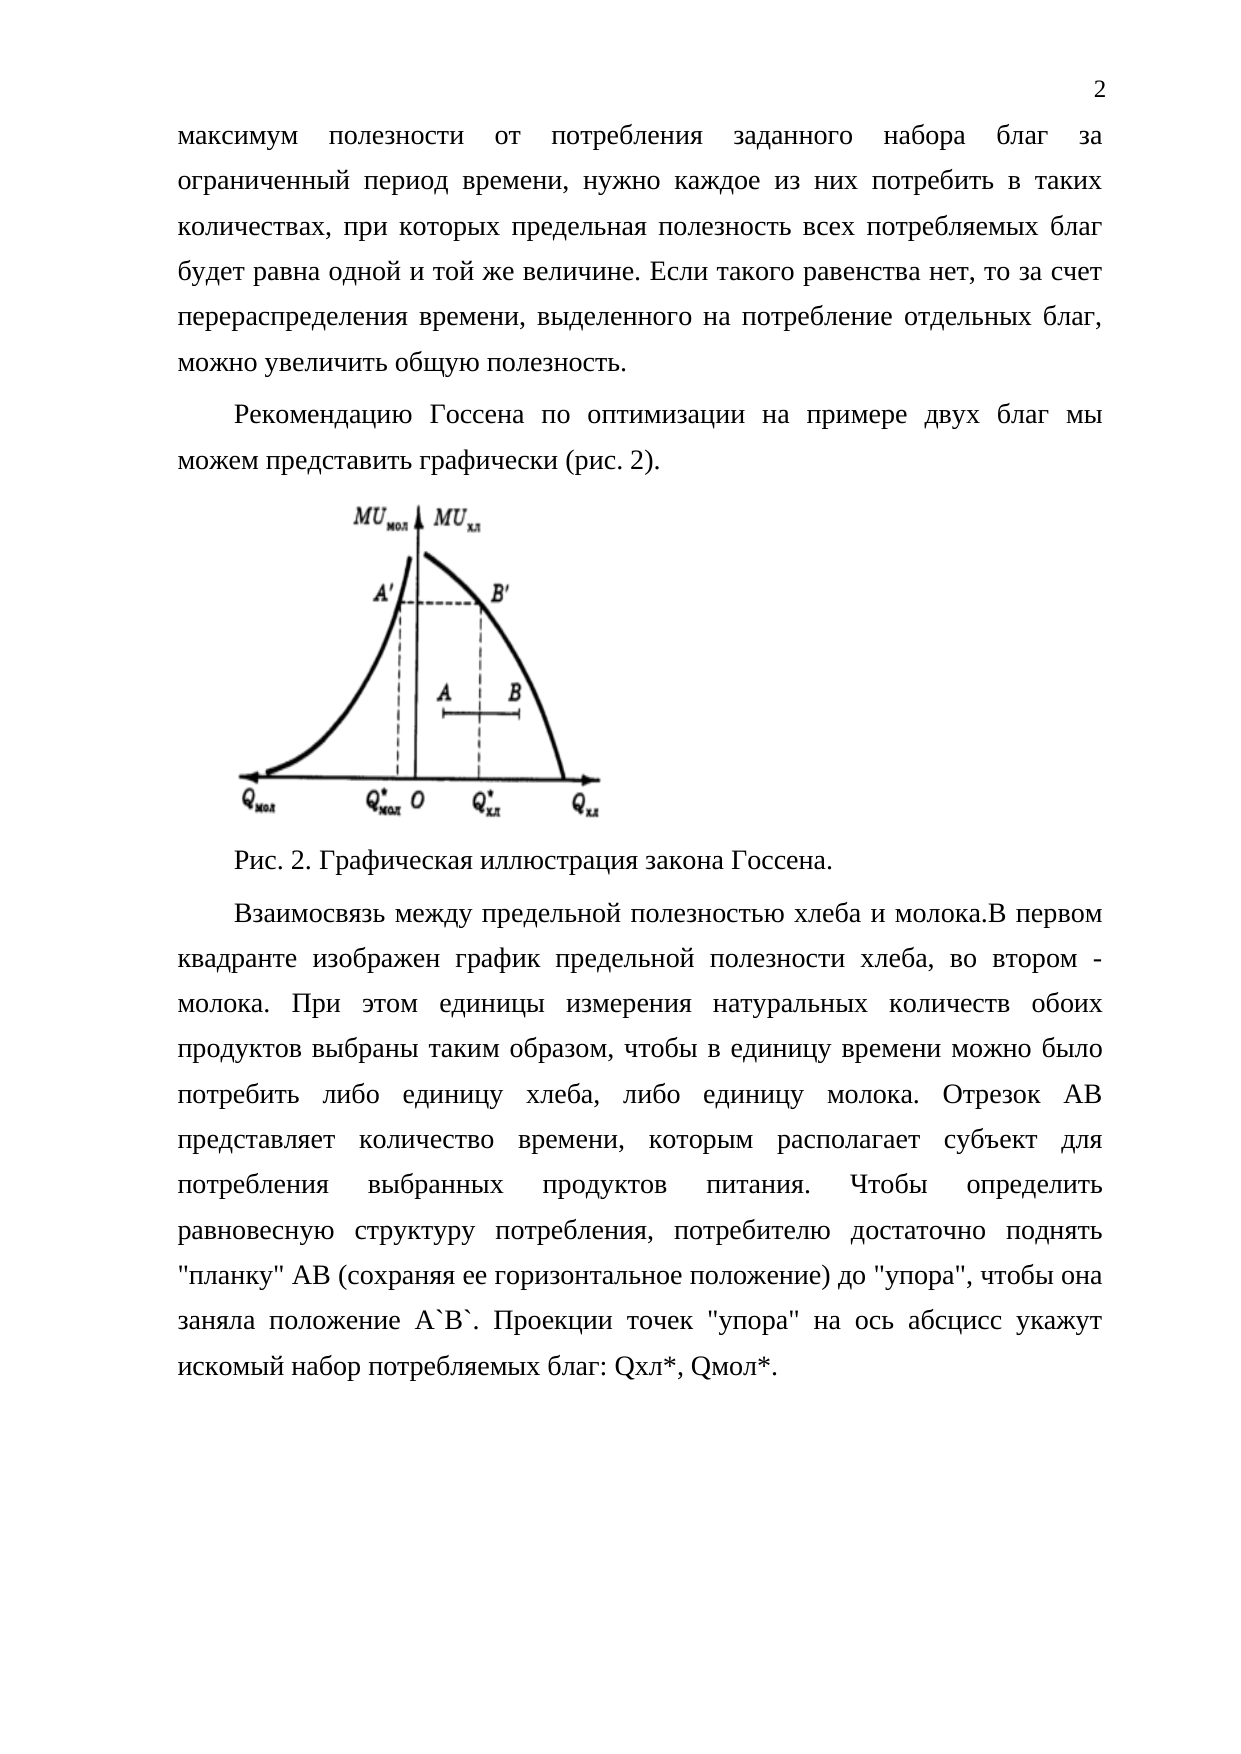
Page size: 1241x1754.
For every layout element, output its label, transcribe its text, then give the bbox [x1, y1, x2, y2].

picture [233, 495, 609, 824]
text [177, 118, 1104, 377]
text Взаимосвязь между предельной полезностью хлеба и молока.В первом квадранте изображен график предельной полезности хлеба, во втором - молока. При этом единицы измерения натуральных количеств обоих продуктов выбраны таким образом, чтобы в единицу времени можно было потребить либо единицу хлеба, либо единицу молока. Отрезок АВ представляет количество времени, которым располагает субъект для потребления выбранных продуктов питания. Чтобы определить равновесную структуру потребления, потребителю достаточно поднять "планку" АВ (сохраняя ее горизонтальное положение) до "упора", чтобы она заняла положение A`B`. Проекции точек "упора" на ось абсцисс укажут искомый набор потребляемых благ: Qхл*, Qмол*. [177, 896, 1104, 1381]
text Рекомендацию Госсена по оптимизации на примере двух благ мы можем представить графически (рис. 2). [177, 397, 1104, 475]
text Рис. 2. Графическая иллюстрация закона Госсена. [177, 843, 1104, 875]
